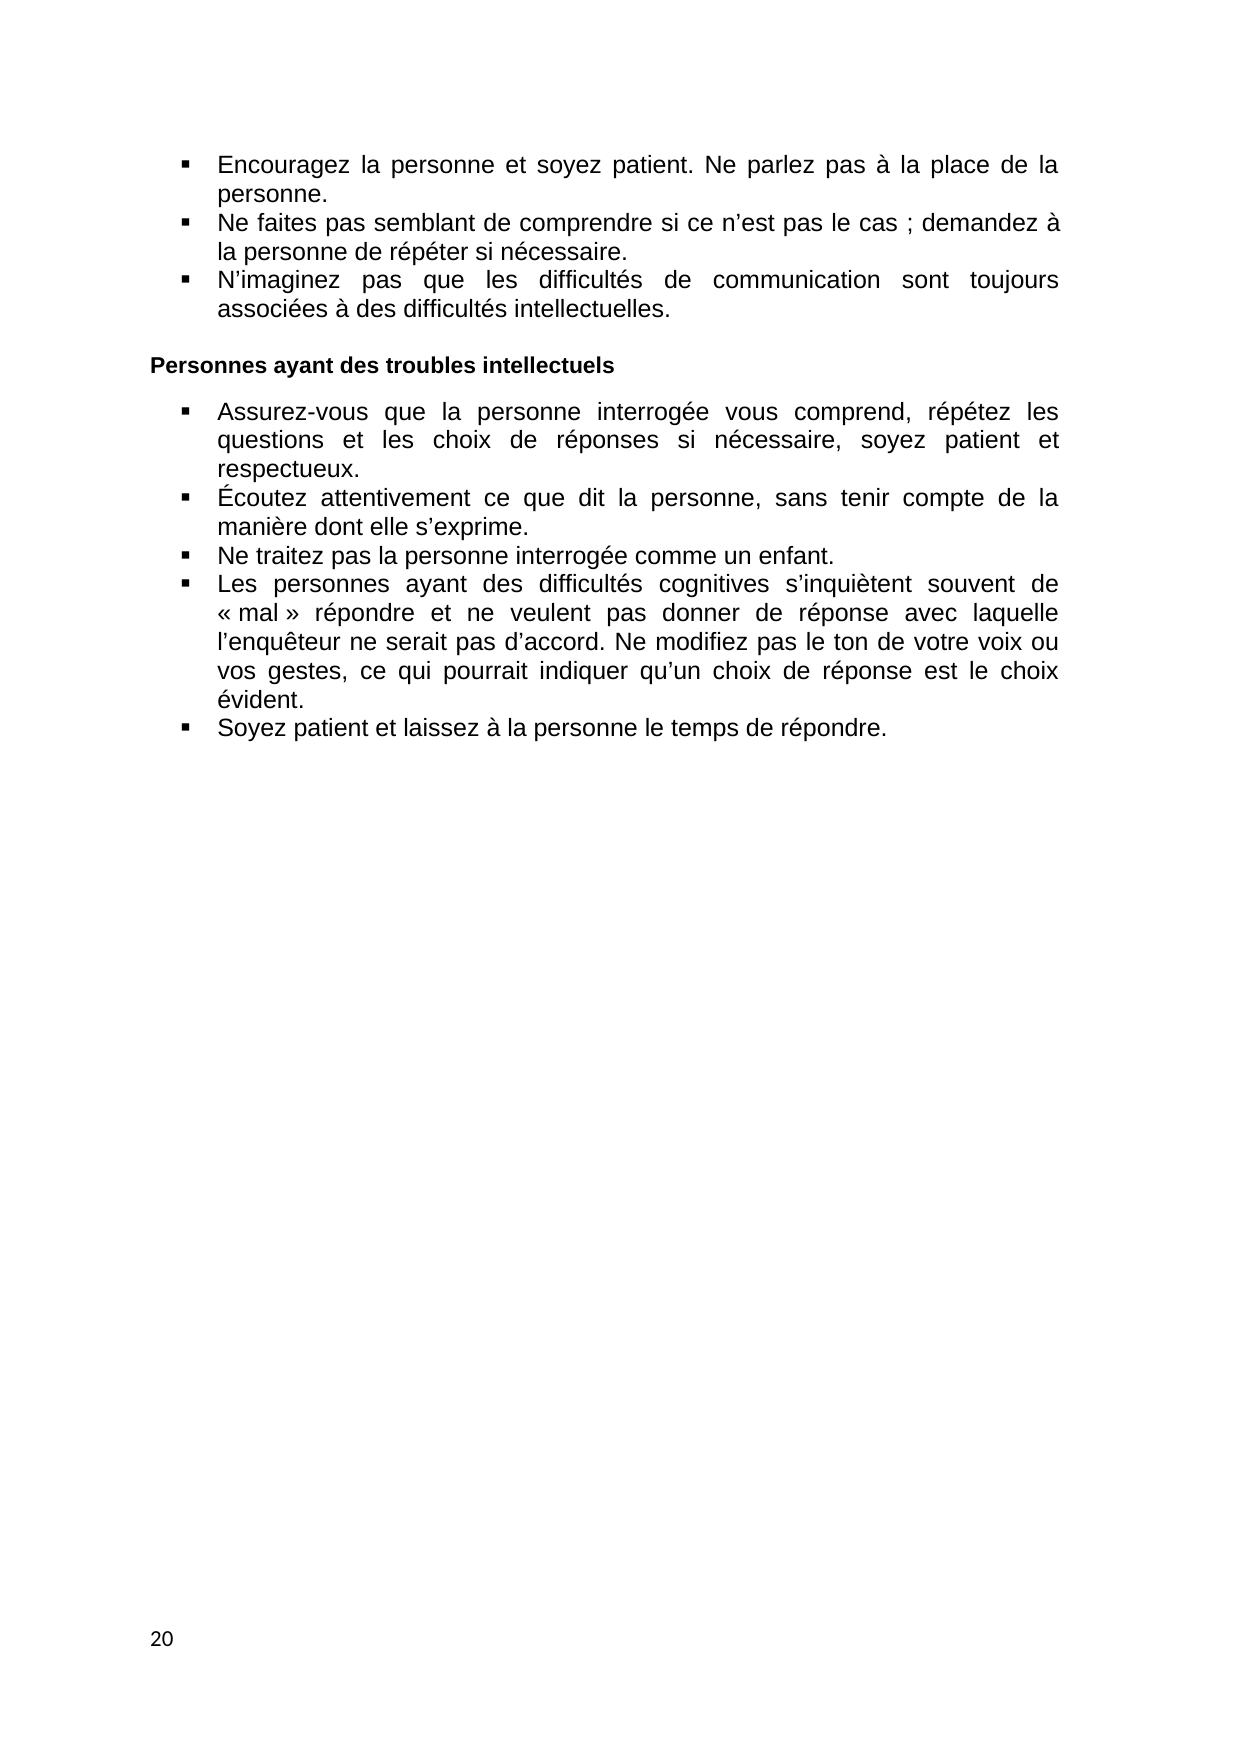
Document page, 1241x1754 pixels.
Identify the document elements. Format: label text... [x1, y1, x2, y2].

list Ne traitez pas la personne interrogée comme un enfant. [179, 541, 1061, 569]
list Les personnes ayant des difficultés cognitives s’inquiètent souvent de « mal » répondre et ne veulent pas donner de réponse avec laquelle l’enquêteur ne serait pas d’accord. Ne modifiez pas le ton de votre voix ou vos gestes, ce qui pourrait indiquer qu’un choix de réponse est le choix évident. [179, 569, 1061, 713]
list N’imaginez pas que les difficultés de communication sont toujours associées à des difficultés intellectuelles. [179, 265, 1061, 323]
text Personnes ayant des troubles intellectuels [150, 352, 1090, 378]
list Encouragez la personne et soyez patient. Ne parlez pas à la place de la personne. [179, 150, 1061, 208]
list Soyez patient et laissez à la personne le temps de répondre. [179, 713, 1061, 742]
list Assurez-vous que la personne interrogée vous comprend, répétez les questions et les choix de réponses si nécessaire, soyez patient et respectueux. [179, 397, 1061, 483]
list Écoutez attentivement ce que dit la personne, sans tenir compte de la manière dont elle s’exprime. [179, 483, 1061, 541]
list Ne faites pas semblant de comprendre si ce n’est pas le cas ; demandez à la personne de répéter si nécessaire. [179, 208, 1061, 265]
